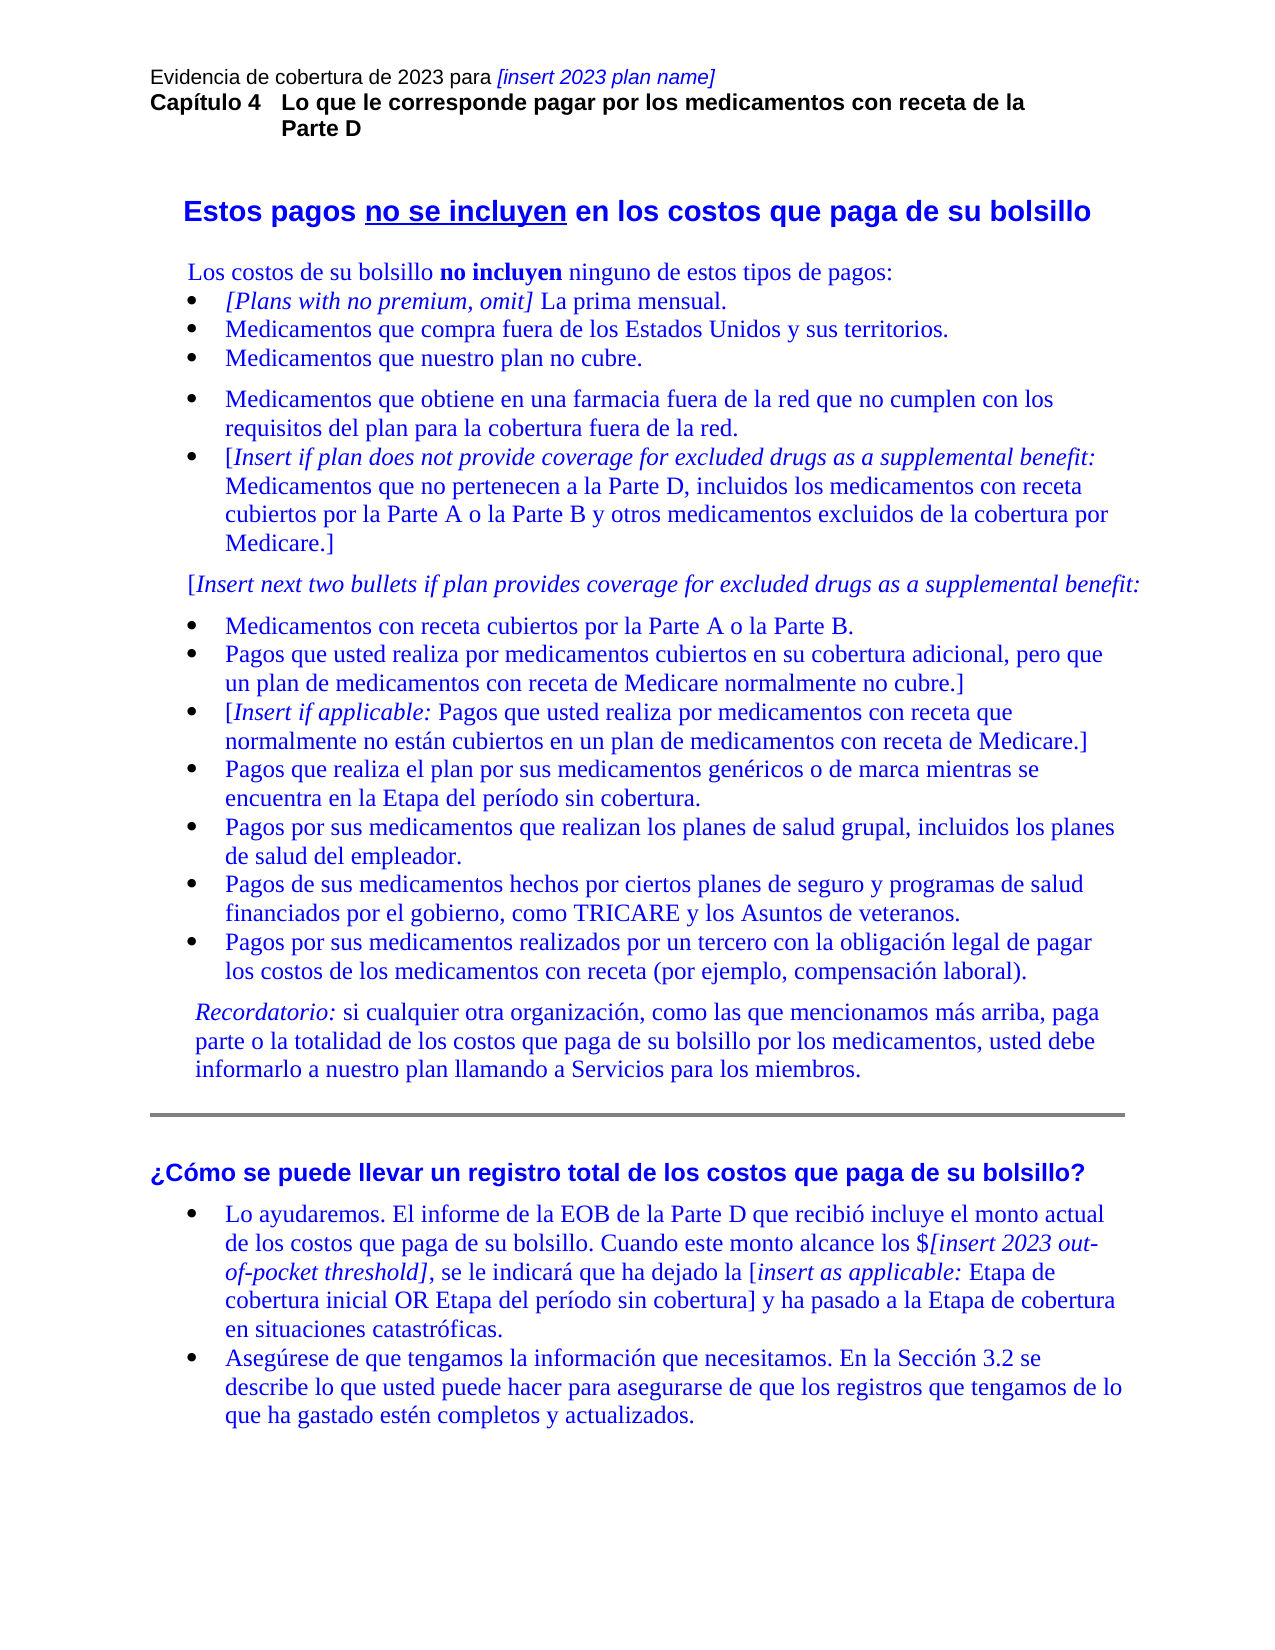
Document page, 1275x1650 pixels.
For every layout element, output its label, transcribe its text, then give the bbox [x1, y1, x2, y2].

subtitle ¿Cómo se puede llevar un registro total de los costos que paga de su bolsillo? [150, 1158, 1125, 1187]
list Pagos que usted realiza por medicamentos cubiertos en su cobertura adicional, pero que un plan de medicamentos con receta de Medicare normalmente no cubre.] [187, 639, 1125, 697]
text Los costos de su bolsillo no incluyen ninguno de estos tipos de pagos: [187, 257, 1111, 286]
list Pagos de sus medicamentos hechos por ciertos planes de seguro y programas de salud financiados por el gobierno, como TRICARE y los Asuntos de veteranos. [187, 869, 1125, 927]
list Medicamentos que compra fuera de los Estados Unidos y sus territorios. [187, 314, 1125, 343]
list Medicamentos que nuestro plan no cubre. [187, 343, 1125, 372]
list [Insert if applicable: Pagos que usted realiza por medicamentos con receta que normalmente no están cubiertos en un plan de medicamentos con receta de Medicare.] [187, 697, 1125, 754]
list Medicamentos que obtiene en una farmacia fuera de la red que no cumplen con los requisitos del plan para la cobertura fuera de la red. [187, 384, 1125, 442]
list Pagos por sus medicamentos que realizan los planes de salud grupal, incluidos los planes de salud del empleador. [187, 812, 1125, 869]
text Recordatorio: si cualquier otra organización, como las que mencionamos más arriba, paga parte o la totalidad de los costos que paga de su bolsillo por los medicamentos, usted debe informarlo a nuestro plan llamando a Servicios para los miembros. [195, 997, 1111, 1083]
list Asegúrese de que tengamos la información que necesitamos. En la Sección 3.2 se describe lo que usted puede hacer para asegurarse de que los registros que tengamos de lo que ha gastado estén completos y actualizados. [187, 1355, 1125, 1442]
text Estos pagos no se incluyen en los costos que paga de su bolsillo [150, 194, 1125, 228]
list Pagos por sus medicamentos realizados por un tercero con la obligación legal de pagar los costos de los medicamentos con receta (por ejemplo, compensación laboral). [187, 927, 1125, 984]
list Pagos que realiza el plan por sus medicamentos genéricos o de marca mientras se encuentra en la Etapa del período sin cobertura. [187, 754, 1125, 812]
list [Plans with no premium, omit] La prima mensual. [187, 286, 1125, 314]
list [Insert if plan does not provide coverage for excluded drugs as a supplemental benefit: Medicamentos que no pertenecen a la Parte D, incluidos los medicamentos con receta cubiertos por la Parte A o la Parte B y otros medicamentos excluidos de la cobertura por Medicare.] [187, 442, 1125, 557]
list Medicamentos con receta cubiertos por la Parte A o la Parte B. [187, 611, 1125, 639]
text [Insert next two bullets if plan provides coverage for excluded drugs as a supplemental benefit: [187, 569, 1154, 598]
list Lo ayudaremos. El informe de la EOB de la Parte D que recibió incluye el monto actual de los costos que paga de su bolsillo. Cuando este monto alcance los $[insert 2023 out-of-pocket threshold], se le indicará que ha dejado la [insert as applicable: Etapa de cobertura inicial OR Etapa del período sin cobertura] y ha pasado a la Etapa de cobertura en situaciones catastróficas. [187, 1199, 1125, 1343]
